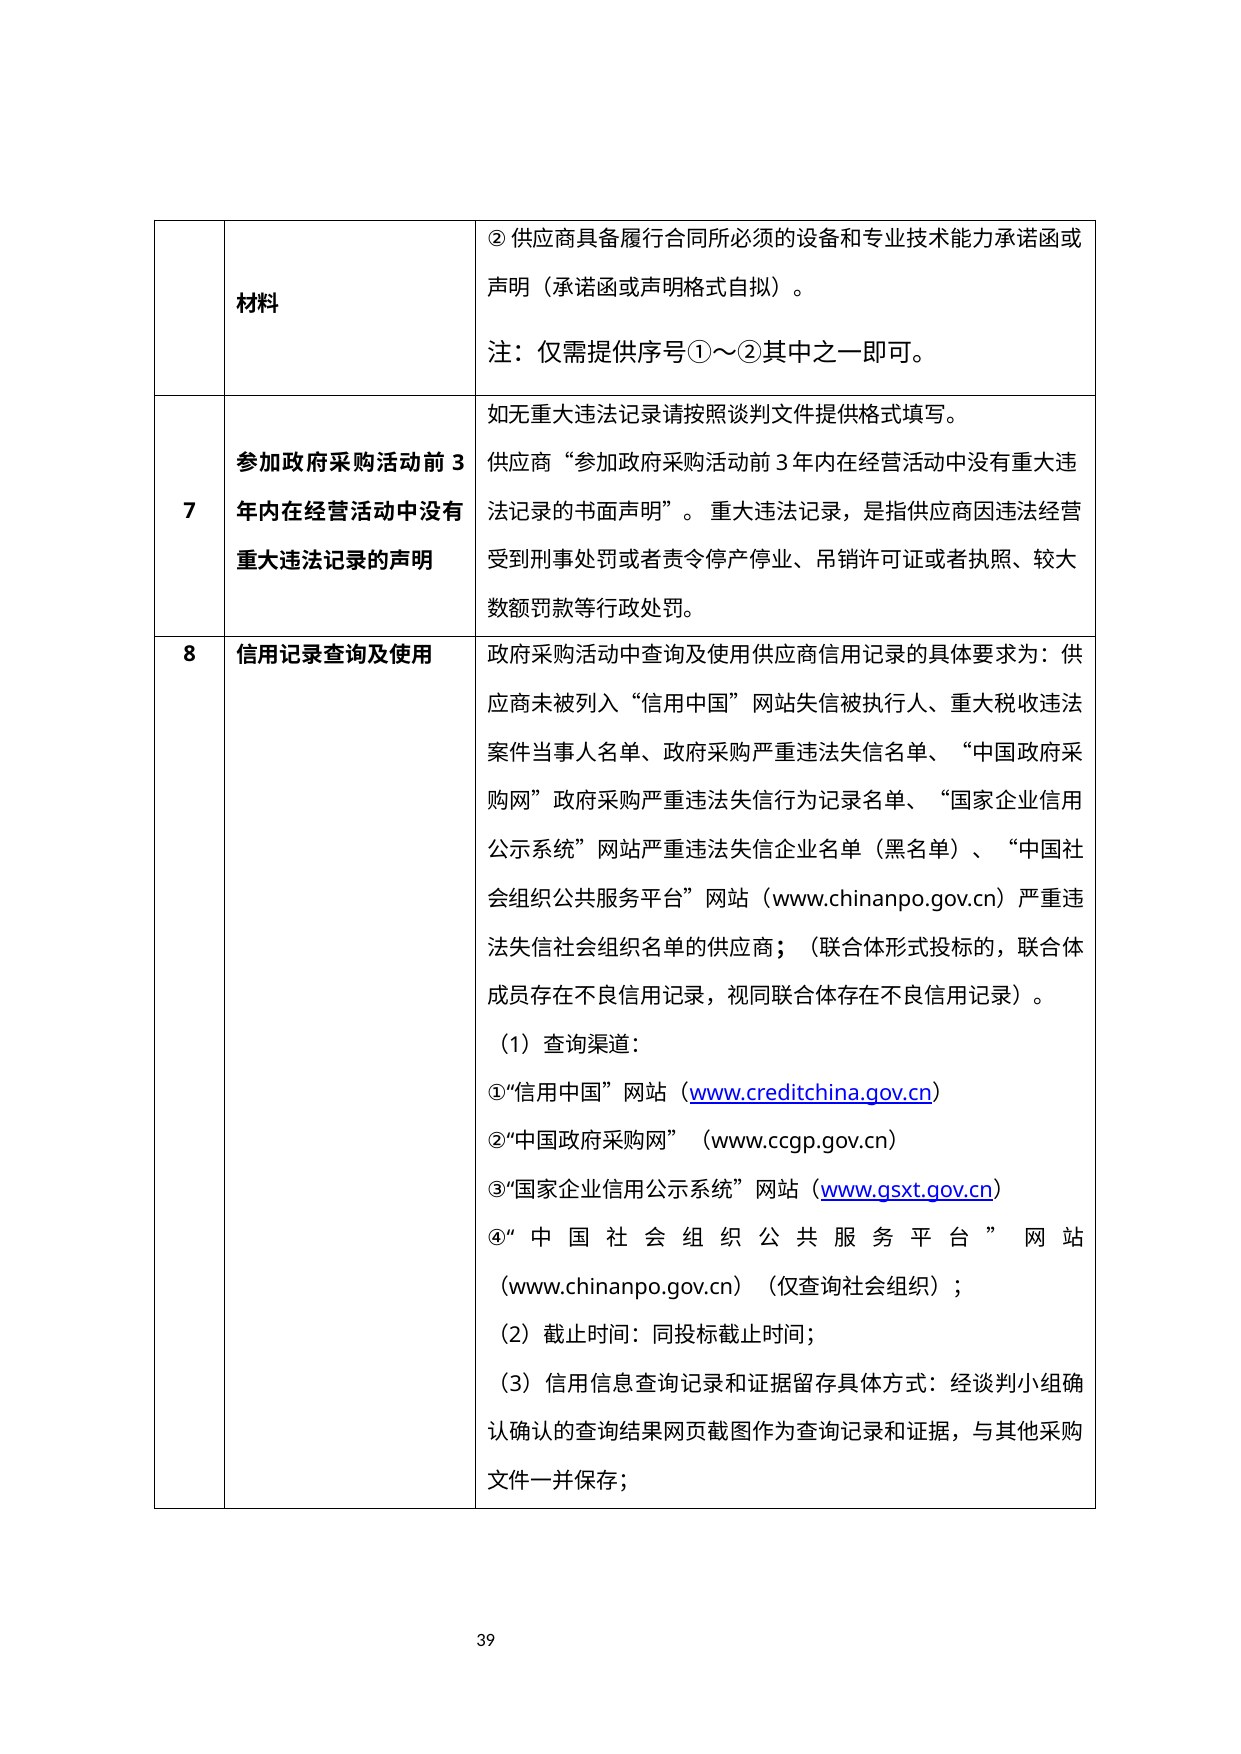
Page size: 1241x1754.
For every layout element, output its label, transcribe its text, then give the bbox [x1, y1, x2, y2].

table_cell 7 [155, 396, 224, 636]
table_cell 6 [155, 221, 224, 395]
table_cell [225, 221, 475, 395]
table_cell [476, 637, 1095, 1508]
table_cell 如无重大违法记录请按照谈判文件提供格式填写。 供应商“参加政府采购活动前3年内在经营活动中没有重大违法记录的书面声明”。 重大违法记录，是指供应商因违法经营受到刑事处罚或者责令停产停业、吊销许可证或者执照、较大数额罚款等行政处罚。 [476, 396, 1095, 636]
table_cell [476, 221, 1095, 395]
table_cell 信用记录查询及使用 [225, 637, 475, 1508]
table_cell 参加政府采购活动前3年内在经营活动中没有重大违法记录的声明 [225, 396, 475, 636]
table_cell 8 [155, 637, 224, 1508]
